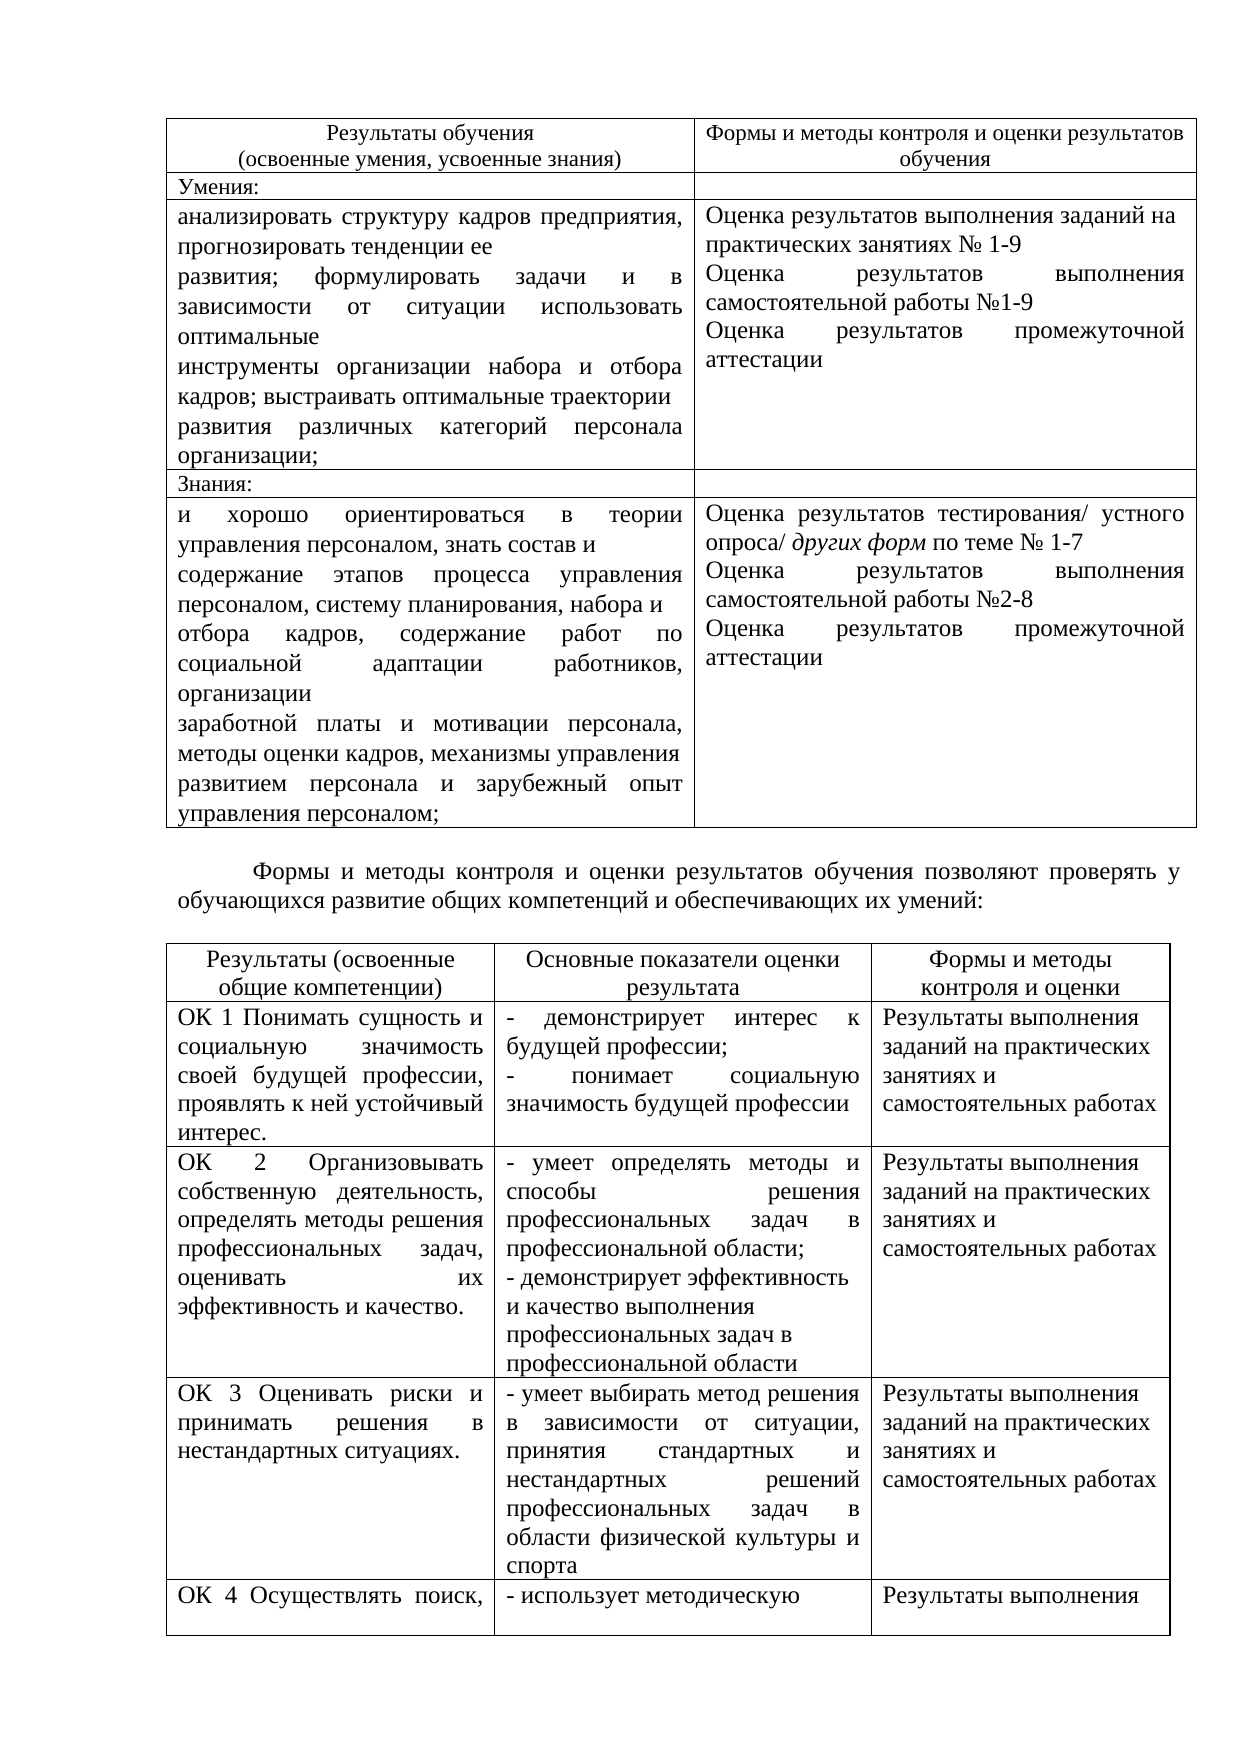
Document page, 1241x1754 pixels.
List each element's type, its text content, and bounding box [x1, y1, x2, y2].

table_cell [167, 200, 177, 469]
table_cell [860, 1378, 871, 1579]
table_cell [167, 1580, 494, 1635]
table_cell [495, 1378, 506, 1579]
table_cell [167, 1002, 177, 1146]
table_cell - демонстрирует интерес к будущей профессии; - понимает социальную значимость будущей профессии [495, 1002, 871, 1146]
table_cell Результаты выполнения заданий на практических занятиях и самостоятельных работах [872, 1002, 1169, 1146]
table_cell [872, 1580, 1169, 1635]
table_cell Результаты выполнения заданий на практических занятиях и самостоятельных работах [872, 1147, 1169, 1377]
text Формы и методы контроля и оценки результатов обучения позволяют проверять у обучающихся развитие общих компетенций и обеспечивающих их умений: [177, 856, 1181, 914]
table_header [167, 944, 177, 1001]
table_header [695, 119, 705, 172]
table_cell Оценка результатов тестирования/ устного опроса/ других форм по теме № 1-7 Оценка результатов выполнения самостоятельной работы №2-8 Оценка результатов промежуточной аттестации [695, 498, 1196, 827]
table_cell [1185, 470, 1196, 497]
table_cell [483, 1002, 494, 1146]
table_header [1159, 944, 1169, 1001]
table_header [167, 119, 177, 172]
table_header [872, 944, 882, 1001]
table_cell Результаты выполнения заданий на практических занятиях и самостоятельных работах [872, 1378, 1169, 1579]
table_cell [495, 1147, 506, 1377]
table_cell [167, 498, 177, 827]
table_cell [695, 470, 705, 497]
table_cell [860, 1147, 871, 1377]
table_cell Оценка результатов выполнения заданий на практических занятиях № 1-9 Оценка результатов выполнения самостоятельной работы №1-9 Оценка результатов промежуточной аттестации [695, 200, 1196, 469]
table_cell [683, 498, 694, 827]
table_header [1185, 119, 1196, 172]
table_cell ОК 2 Организовывать собственную деятельность, определять методы решения профессиональных задач, оценивать их эффективность и качество. [167, 1147, 494, 1377]
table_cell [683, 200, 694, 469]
table_cell ОК 3 Оценивать риски и принимать решения в нестандартных ситуациях. [167, 1378, 494, 1579]
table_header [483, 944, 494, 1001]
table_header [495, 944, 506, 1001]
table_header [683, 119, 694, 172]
table_cell [1185, 173, 1196, 199]
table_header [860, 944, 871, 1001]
table_cell [695, 173, 705, 199]
